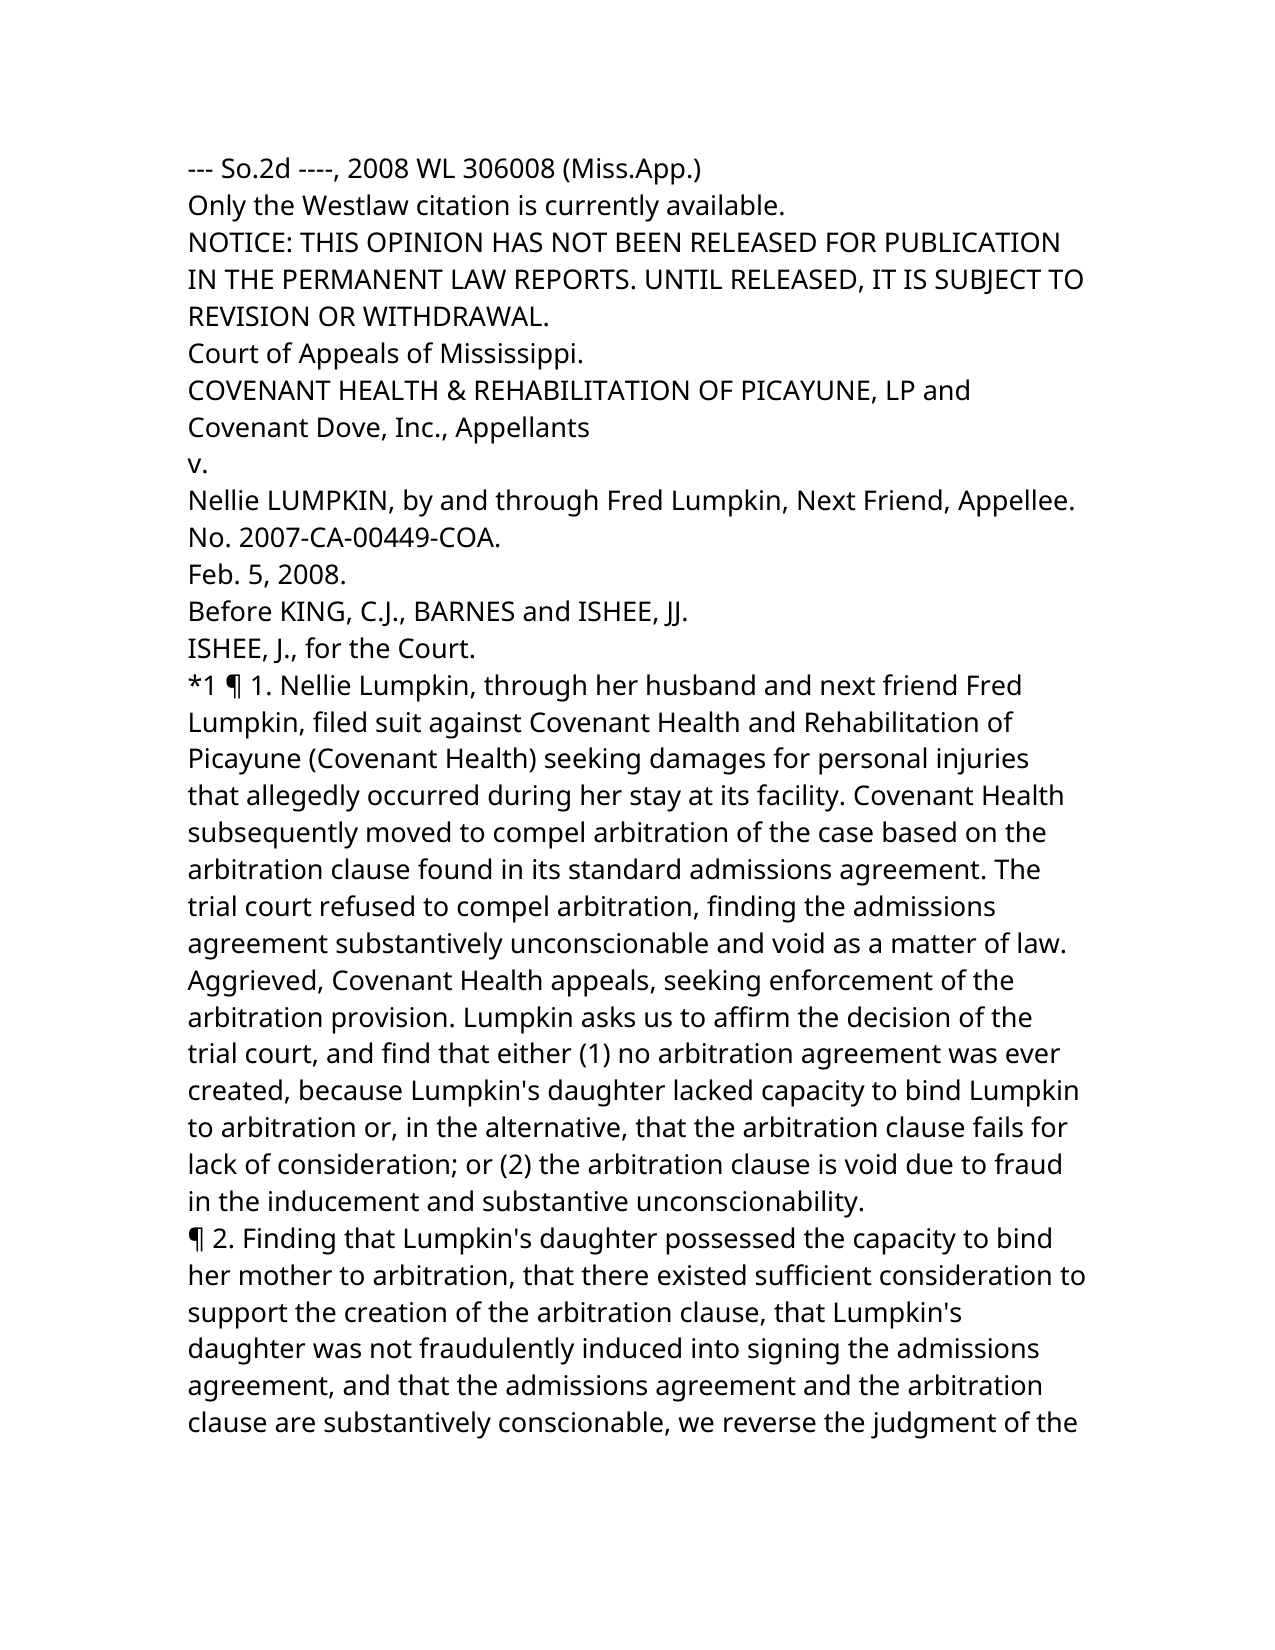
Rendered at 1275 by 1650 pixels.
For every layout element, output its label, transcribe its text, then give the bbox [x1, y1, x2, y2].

text Nellie LUMPKIN, by and through Fred Lumpkin, Next Friend, Appellee. [187, 482, 1087, 519]
text --- So.2d ----, 2008 WL 306008 (Miss.App.) [187, 150, 1087, 187]
text COVENANT HEALTH & REHABILITATION OF PICAYUNE, LP and Covenant Dove, Inc., Appellants [187, 371, 1087, 445]
text Only the Westlaw citation is currently available. [187, 187, 1087, 224]
text *1 ¶ 1. Nellie Lumpkin, through her husband and next friend Fred Lumpkin, filed suit against Covenant Health and Rehabilitation of Picayune (Covenant Health) seeking damages for personal injuries that allegedly occurred during her stay at its facility. Covenant Health subsequently moved to compel arbitration of the case based on the arbitration clause found in its standard admissions agreement. The trial court refused to compel arbitration, finding the admissions agreement substantively unconscionable and void as a matter of law. Aggrieved, Covenant Health appeals, seeking enforcement of the arbitration provision. Lumpkin asks us to affirm the decision of the trial court, and find that either (1) no arbitration agreement was ever created, because Lumpkin's daughter lacked capacity to bind Lumpkin to arbitration or, in the alternative, that the arbitration clause fails for lack of consideration; or (2) the arbitration clause is void due to fraud in the inducement and substantive unconscionability. [187, 666, 1087, 1219]
text Before KING, C.J., BARNES and ISHEE, JJ. [187, 592, 1087, 629]
text ISHEE, J., for the Court. [187, 629, 1087, 666]
text No. 2007-CA-00449-COA. [187, 519, 1087, 556]
text v. [187, 445, 1087, 482]
text NOTICE: THIS OPINION HAS NOT BEEN RELEASED FOR PUBLICATION IN THE PERMANENT LAW REPORTS. UNTIL RELEASED, IT IS SUBJECT TO REVISION OR WITHDRAWAL. [187, 224, 1087, 334]
text Feb. 5, 2008. [187, 556, 1087, 592]
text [187, 1219, 1087, 1441]
text Court of Appeals of Mississippi. [187, 334, 1087, 371]
